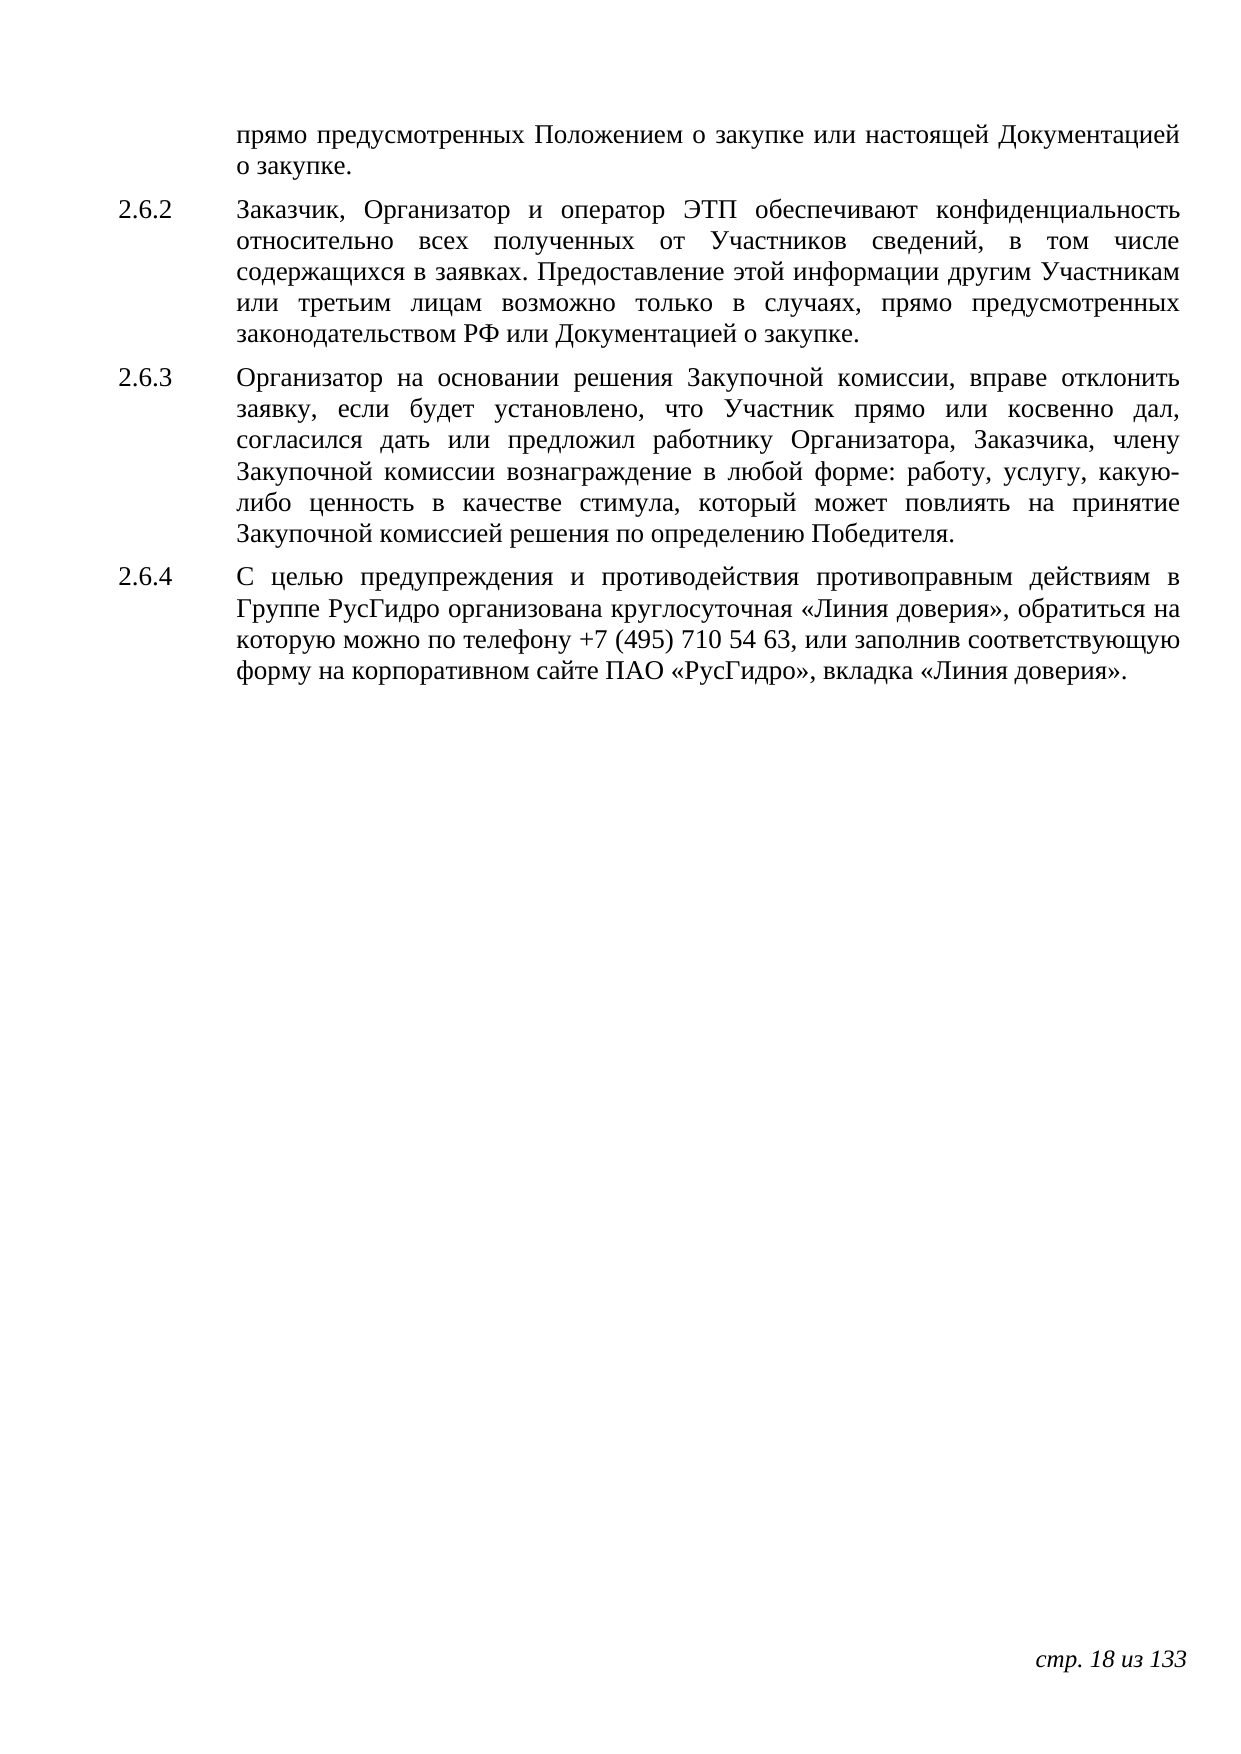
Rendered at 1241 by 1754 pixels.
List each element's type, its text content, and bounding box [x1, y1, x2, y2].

text С целью предупреждения и противодействия противоправным действиям в Группе РусГидро организована круглосуточная «Линия доверия», обратиться на которую можно по телефону +7 (495) 710 54 63, или заполнив соответствующую форму на корпоративном сайте ПАО «РусГидро», вкладка «Линия доверия». [118, 561, 1181, 685]
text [118, 118, 1181, 180]
text Организатор на основании решения Закупочной комиссии, вправе отклонить заявку, если будет установлено, что Участник прямо или косвенно дал, согласился дать или предложил работнику Организатора, Заказчика, члену Закупочной комиссии вознаграждение в любой форме: работу, услугу, какую-либо ценность в качестве стимула, который может повлиять на принятие Закупочной комиссией решения по определению Победителя. [118, 361, 1181, 548]
text Заказчик, Организатор и оператор ЭТП обеспечивают конфиденциальность относительно всех полученных от Участников сведений, в том числе содержащихся в заявках. Предоставление этой информации другим Участникам или третьим лицам возможно только в случаях, прямо предусмотренных законодательством РФ или Документацией о закупке. [118, 193, 1181, 349]
